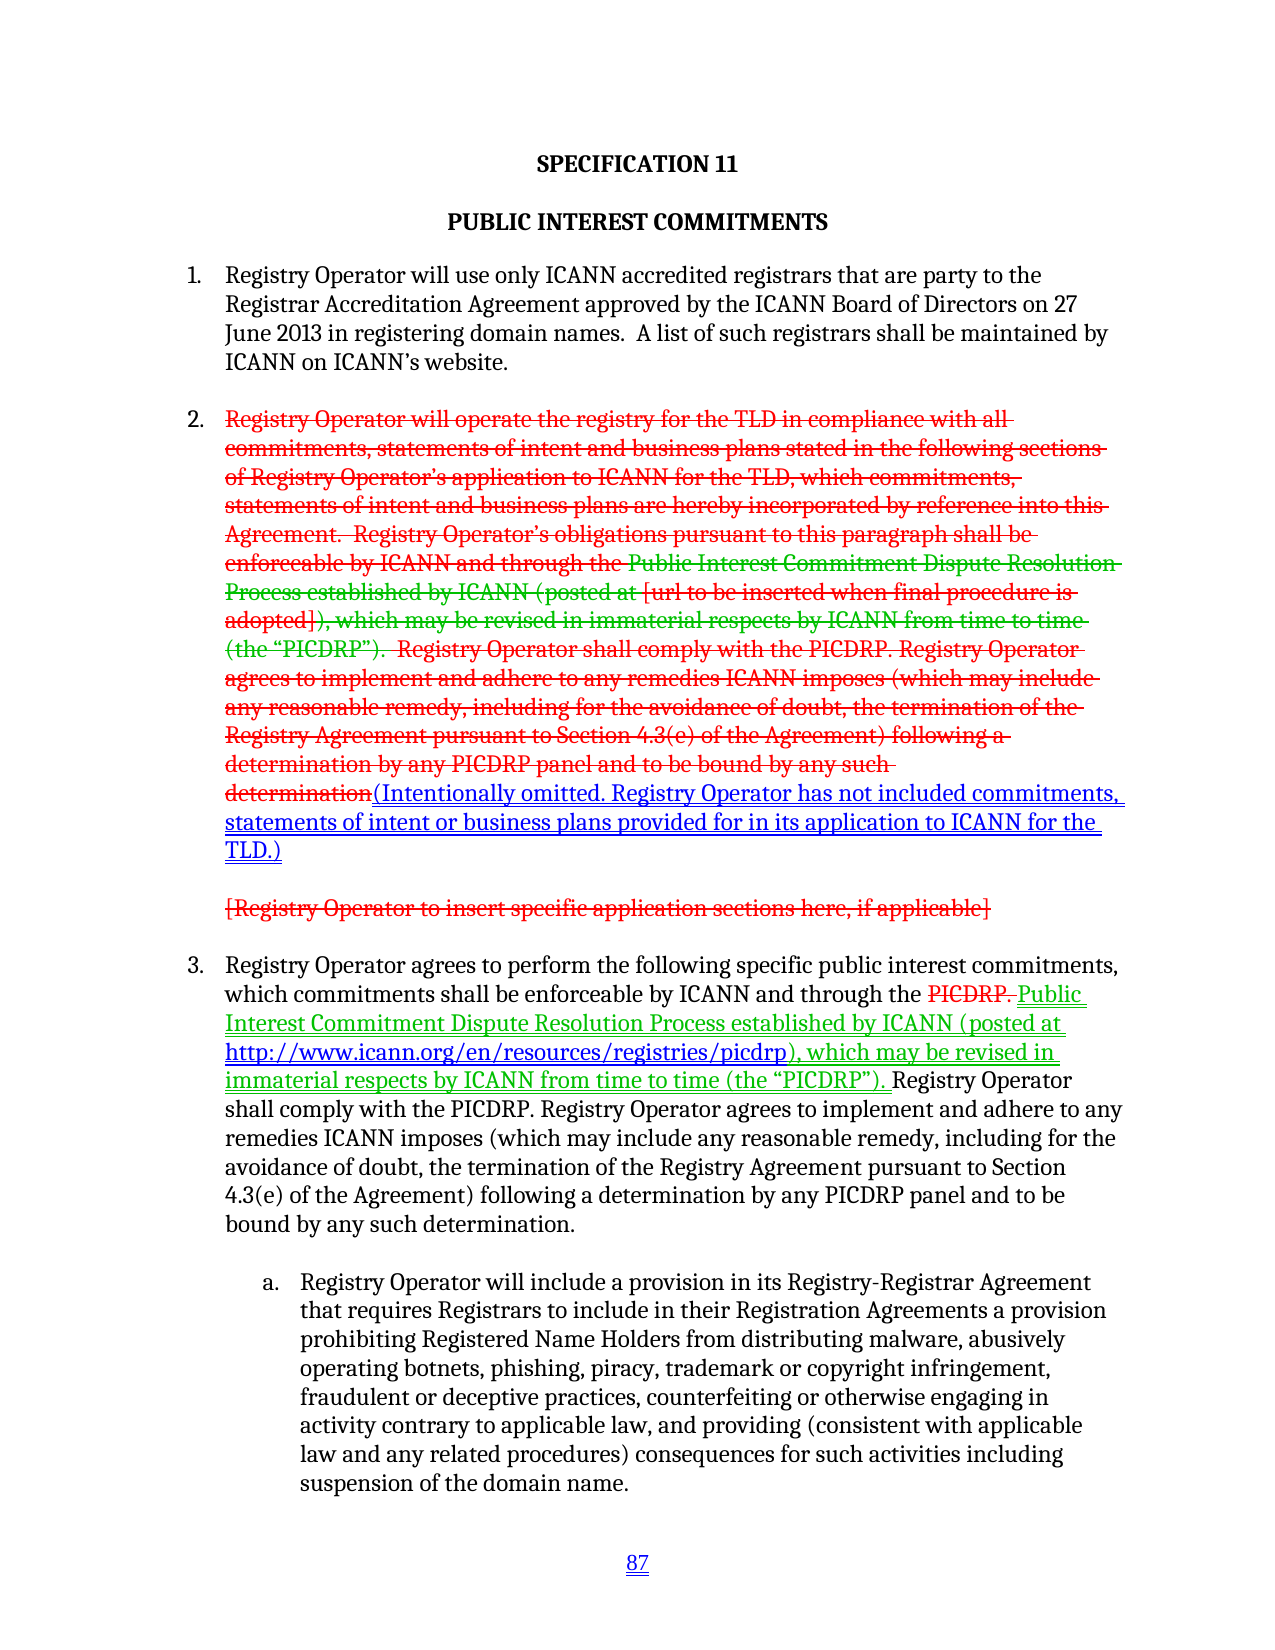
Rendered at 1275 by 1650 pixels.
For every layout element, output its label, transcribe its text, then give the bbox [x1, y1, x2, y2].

list Registry Operator will include a provision in its Registry-Registrar Agreement that requires Registrars to include in their Registration Agreements a provision prohibiting Registered Name Holders from distributing malware, abusively operating botnets, phishing, piracy, trademark or copyright infringement, fraudulent or deceptive practices, counterfeiting or otherwise engaging in activity contrary to applicable law, and providing (consistent with applicable law and any related procedures) consequences for such activities including suspension of the domain name. [262, 1267, 1125, 1497]
list Registry Operator will use only ICANN accredited registrars that are party to the Registrar Accreditation Agreement approved by the ICANN Board of Directors on 27 June 2013 in registering domain names. A list of such registrars shall be maintained by ICANN on ICANN’s website. [187, 261, 1125, 376]
list Registry Operator agrees to perform the following specific public interest commitments, which commitments shall be enforceable by ICANN and through the PICDRP. Public Interest Commitment Dispute Resolution Process established by ICANN (posted at http://www.icann.org/en/resources/registries/picdrp), which may be revised in immaterial respects by ICANN from time to time (the “PICDRP”). Registry Operator shall comply with the PICDRP. Registry Operator agrees to implement and adhere to any remedies ICANN imposes (which may include any reasonable remedy, including for the avoidance of doubt, the termination of the Registry Agreement pursuant to Section 4.3(e) of the Agreement) following a determination by any PICDRP panel and to be bound by any such determination. [187, 951, 1125, 1239]
list [Registry Operator to insert specific application sections here, if applicable] [225, 894, 1125, 922]
list Registry Operator will operate the registry for the TLD in compliance with all commitments, statements of intent and business plans stated in the following sections of Registry Operator’s application to ICANN for the TLD, which commitments, statements of intent and business plans are hereby incorporated by reference into this Agreement. Registry Operator’s obligations pursuant to this paragraph shall be enforceable by ICANN and through the Public Interest Commitment Dispute Resolution Process established by ICANN (posted at [url to be inserted when final procedure is adopted]), which may be revised in immaterial respects by ICANN from time to time (the “PICDRP”). Registry Operator shall comply with the PICDRP. Registry Operator agrees to implement and adhere to any remedies ICANN imposes (which may include any reasonable remedy, including for the avoidance of doubt, the termination of the Registry Agreement pursuant to Section 4.3(e) of the Agreement) following a determination by any PICDRP panel and to be bound by any such determination(Intentionally omitted. Registry Operator has not included commitments, statements of intent or business plans provided for in its application to ICANN for the TLD.) [187, 405, 1125, 865]
text PUBLIC INTEREST COMMITMENTS [150, 150, 1125, 236]
